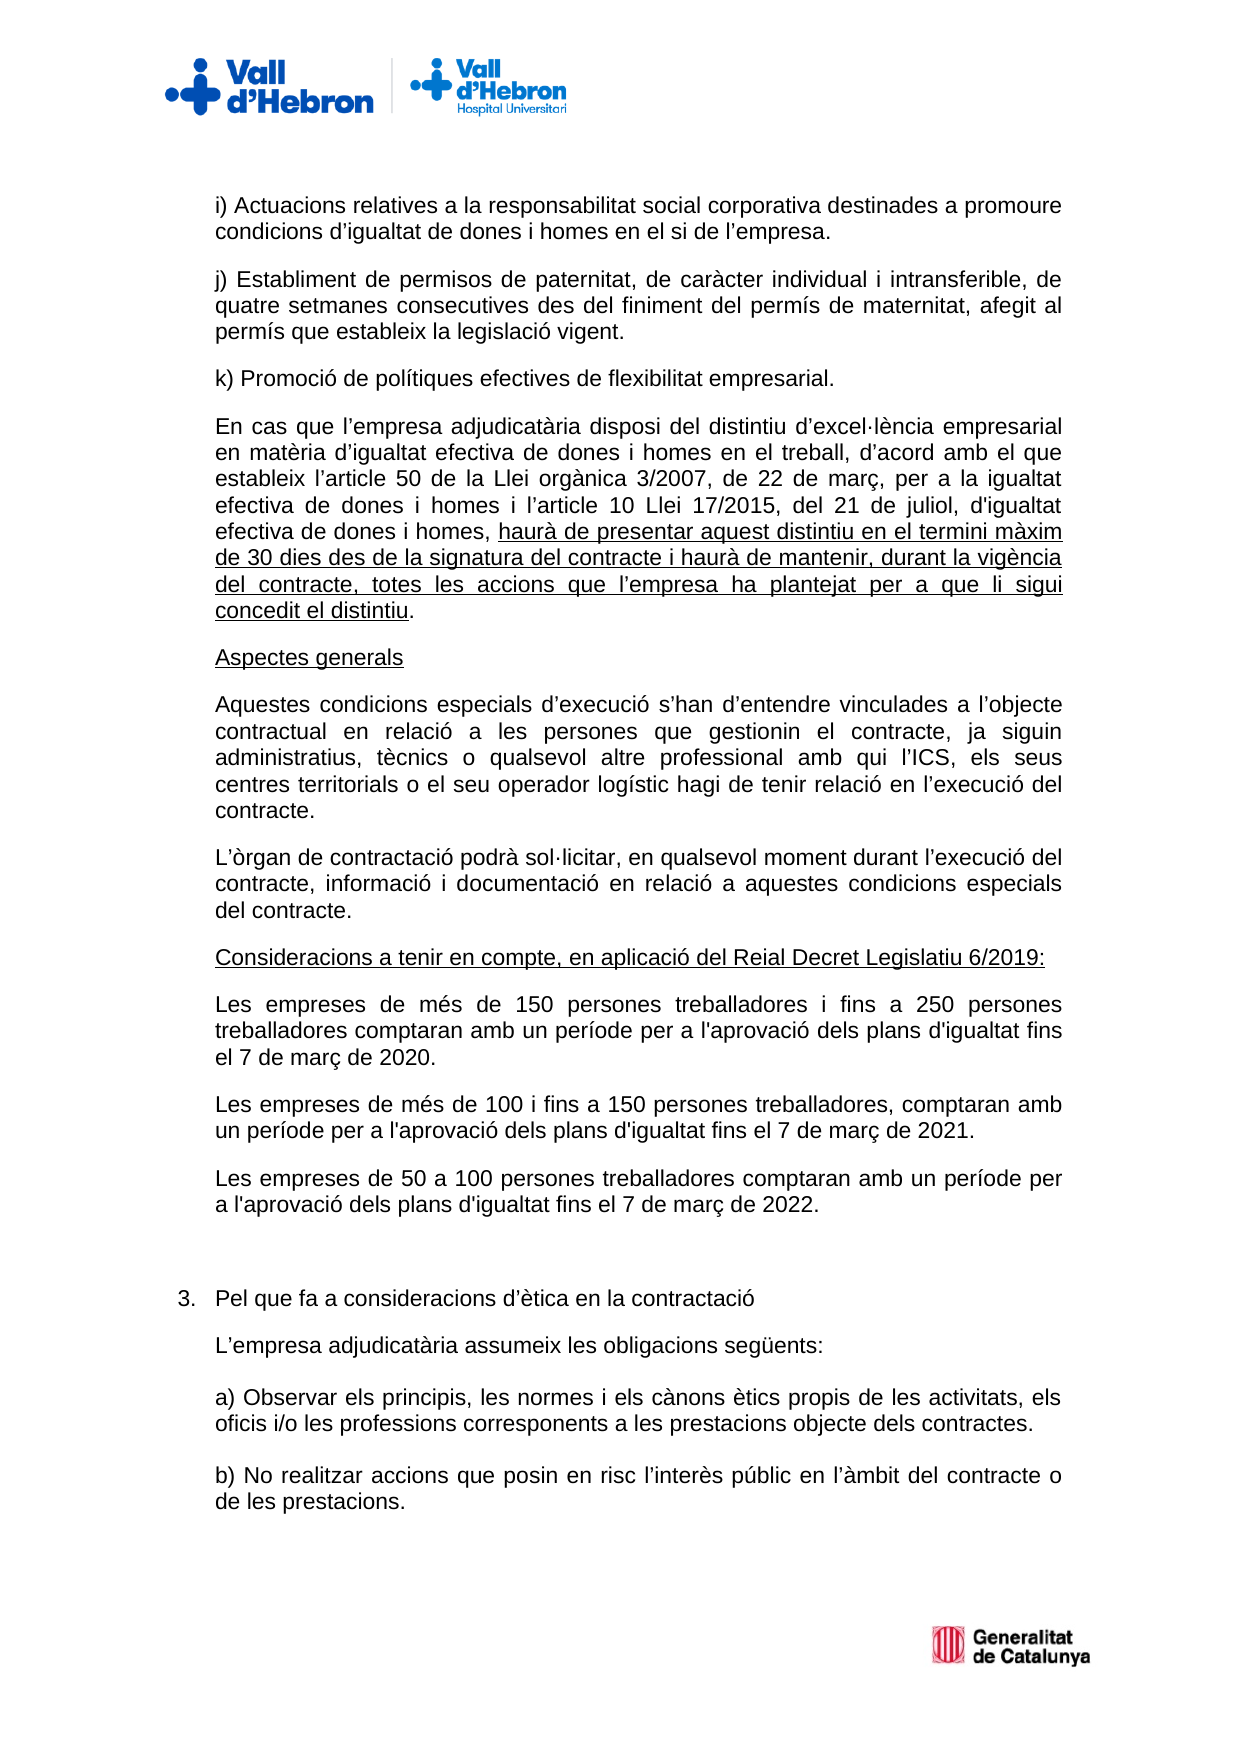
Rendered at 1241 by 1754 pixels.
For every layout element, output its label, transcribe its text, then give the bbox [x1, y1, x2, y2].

text Les empreses de més de 100 i fins a 150 persones treballadores, comptaran amb un període per a l'aprovació dels plans d'igualtat fins el 7 de març de 2021. [215, 1091, 1063, 1144]
text a) Observar els principis, les normes i els cànons ètics propis de les activitats, els oficis i/o les professions corresponents a les prestacions objecte dels contractes. [215, 1384, 1063, 1437]
picture [157, 52, 566, 118]
text k) Promoció de polítiques efectives de flexibilitat empresarial. [215, 365, 1063, 392]
text i) Actuacions relatives a la responsabilitat social corporativa destinades a promoure condicions d’igualtat de dones i homes en el si de l’empresa. [215, 192, 1063, 245]
text L’empresa adjudicatària assumeix les obligacions següents: [215, 1332, 1063, 1359]
picture [893, 1619, 1129, 1672]
text b) No realitzar accions que posin en risc l’interès públic en l’àmbit del contracte o de les prestacions. [215, 1462, 1063, 1514]
text Les empreses de 50 a 100 persones treballadores comptaran amb un període per a l'aprovació dels plans d'igualtat fins el 7 de març de 2022. [215, 1164, 1063, 1217]
text Aquestes condicions especials d’execució s’han d’entendre vinculades a l’objecte contractual en relació a les persones que gestionin el contracte, ja siguin administratius, tècnics o qualsevol altre professional amb qui l’ICS, els seus centres territorials o el seu operador logístic hagi de tenir relació en l’execució del contracte. [215, 691, 1063, 823]
text L’òrgan de contractació podrà sol·licitar, en qualsevol moment durant l’execució del contracte, informació i documentació en relació a aquestes condicions especials del contracte. [215, 844, 1063, 923]
text Aspectes generals [215, 644, 1063, 671]
text Les empreses de més de 150 persones treballadores i fins a 250 persones treballadores comptaran amb un període per a l'aprovació dels plans d'igualtat fins el 7 de març de 2020. [215, 991, 1063, 1070]
text Consideracions a tenir en compte, en aplicació del Reial Decret Legislatiu 6/2019: [215, 944, 1063, 970]
text En cas que l’empresa adjudicatària disposi del distintiu d’excel·lència empresarial en matèria d’igualtat efectiva de dones i homes en el treball, d’acord amb el que estableix l’article 50 de la Llei orgànica 3/2007, de 22 de març, per a la igualtat efectiva de dones i homes i l’article 10 Llei 17/2015, del 21 de juliol, d'igualtat efectiva de dones i homes, haurà de presentar aquest distintiu en el termini màxim de 30 dies des de la signatura del contracte i haurà de mantenir, durant la vigència del contracte, totes les accions que l’empresa ha plantejat per a que li sigui concedit el distintiu. [215, 413, 1063, 594]
text j) Establiment de permisos de paternitat, de caràcter individual i intransferible, de quatre setmanes consecutives des del finiment del permís de maternitat, afegit al permís que estableix la legislació vigent. [215, 266, 1063, 344]
list Pel que fa a consideracions d’ètica en la contractació [177, 1285, 1063, 1312]
